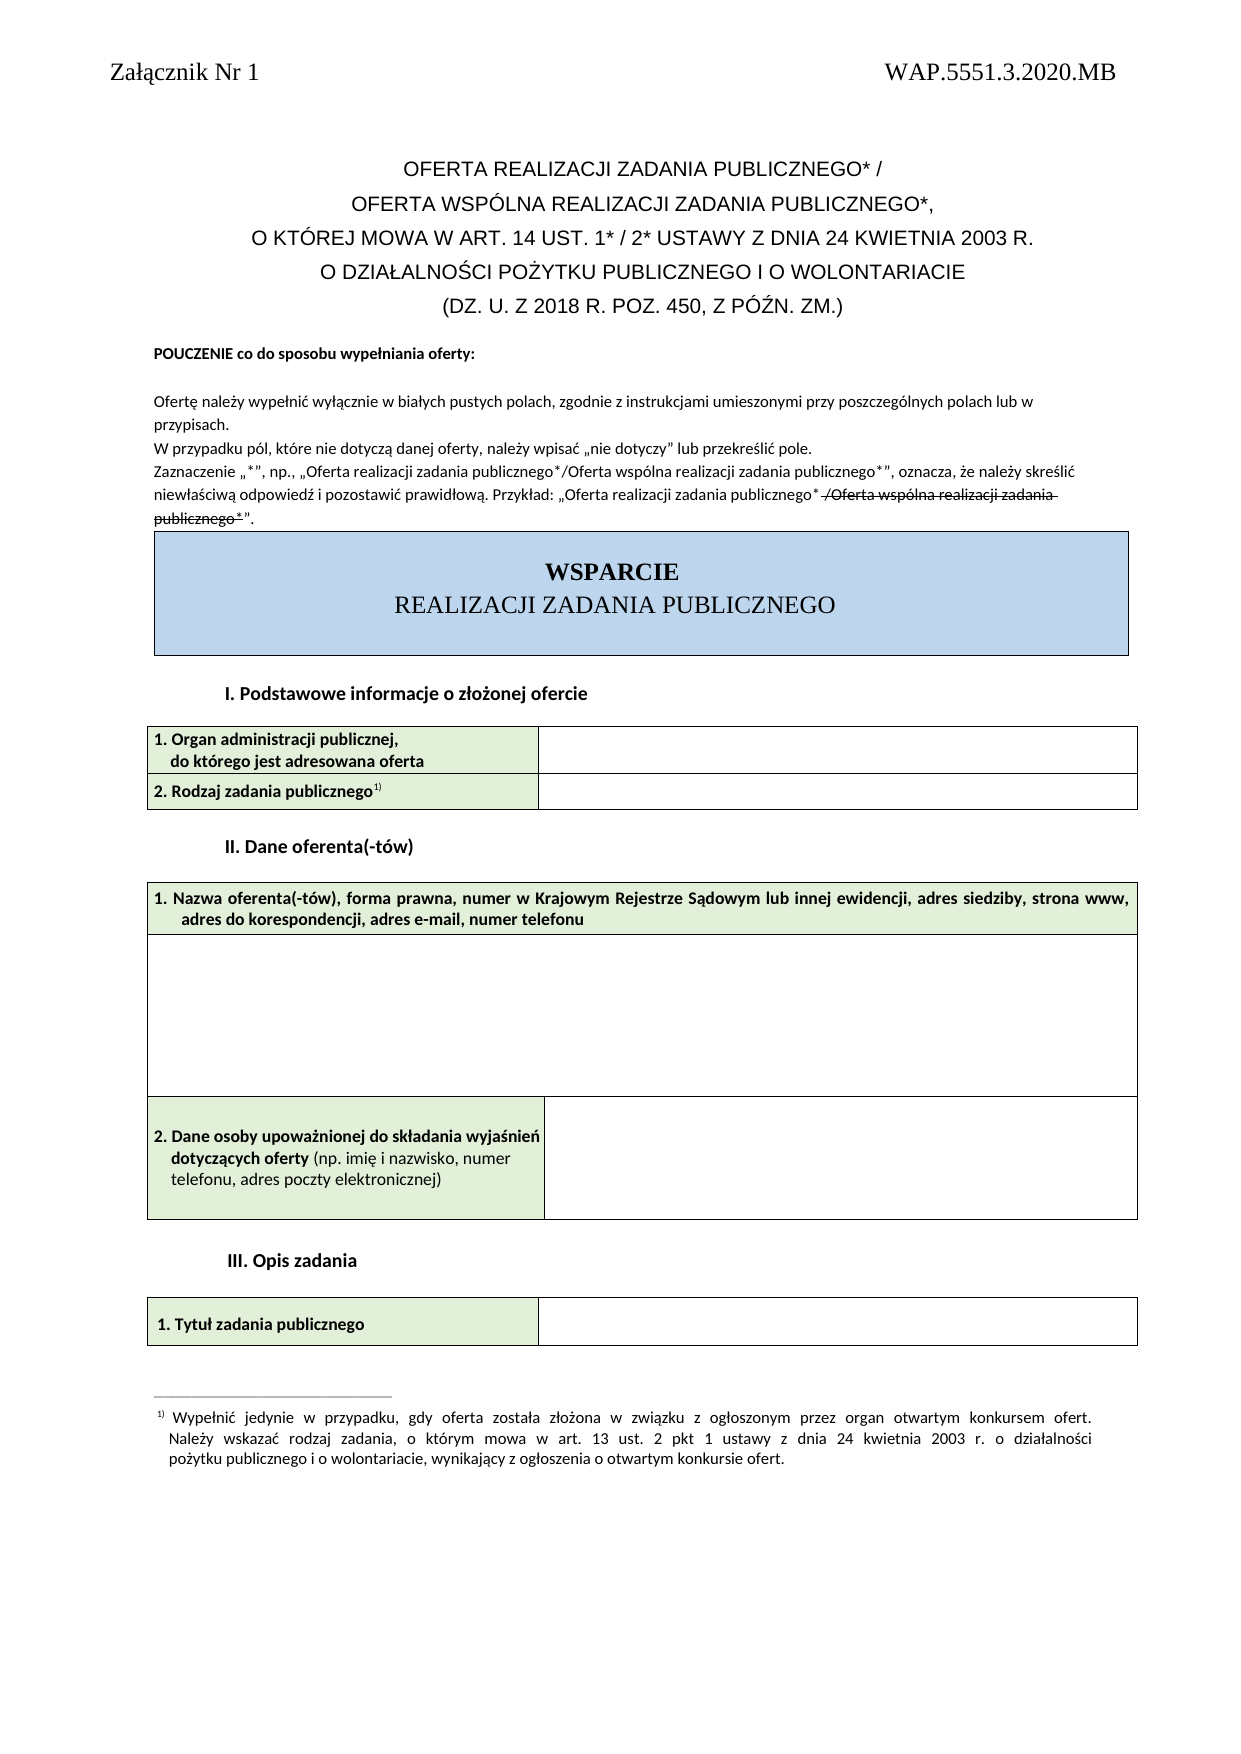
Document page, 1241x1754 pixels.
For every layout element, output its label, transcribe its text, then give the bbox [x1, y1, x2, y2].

table_cell [148, 935, 1137, 1096]
table_header OFERTA REALIZACJI ZADANIA PUBLICZNEGO* / OFERTA WSPÓLNA REALIZACJI ZADANIA PUBLICZNEGO*, O KTÓREJ MOWA W ART. 14 UST. 1* / 2* USTAWY Z DNIA 24 KWIETNIA 2003 R. O DZIAŁALNOŚCI POŻYTKU PUBLICZNEGO I O WOLONTARIACIE (DZ. U. Z 2018 R. POZ. 450, Z PÓŹN. ZM.) [148, 149, 1138, 318]
table_cell [539, 727, 1137, 773]
table_cell POUCZENIE co do sposobu wypełniania oferty: Ofertę należy wypełnić wyłącznie w białych pustych polach, zgodnie z instrukcjami umieszonymi przy poszczególnych polach lub w przypisach. W przypadku pól, które nie dotyczą danej oferty, należy wpisać „nie dotyczy” lub przekreślić pole. Zaznaczenie „*”, np., „Oferta realizacji zadania publicznego*/Oferta wspólna realizacji zadania publicznego*”, oznacza, że należy skreślić niewłaściwą odpowiedź i pozostawić prawidłową. Przykład: „Oferta realizacji zadania publicznego* /Oferta wspólna realizacji zadania publicznego*”. I. Podstawowe informacje o złożonej ofercie [148, 318, 1138, 726]
table_cell [545, 1097, 1137, 1219]
table_cell __________________________________________________ 1) Wypełnić jedynie w przypadku, gdy oferta została złożona w związku z ogłoszonym przez organ otwartym konkursem ofert. Należy wskazać rodzaj zadania, o którym mowa w art. 13 ust. 2 pkt 1 ustawy z dnia 24 kwietnia 2003 r. o działalności pożytku publicznego i o wolontariacie, wynikający z ogłoszenia o otwartym konkursie ofert. [148, 1346, 1138, 1469]
table_cell [539, 774, 1137, 809]
table_cell II. Dane oferenta(-tów) [148, 810, 1138, 882]
table_cell [539, 1298, 1137, 1345]
table_cell 1. Organ administracji publicznej, do którego jest adresowana oferta [148, 727, 538, 773]
table_cell 1. Tytuł zadania publicznego [148, 1298, 538, 1345]
table_cell 2. Dane osoby upoważnionej do składania wyjaśnień dotyczących oferty (np. imię i nazwisko, numer telefonu, adres poczty elektronicznej) [148, 1097, 544, 1219]
table_cell 1. Nazwa oferenta(-tów), forma prawna, numer w Krajowym Rejestrze Sądowym lub innej ewidencji, adres siedziby, strona www, adres do korespondencji, adres e-mail, numer telefonu [148, 883, 1137, 934]
table_cell 2. Rodzaj zadania publicznego1) [148, 774, 538, 809]
table_cell III. Opis zadania [148, 1220, 1138, 1297]
